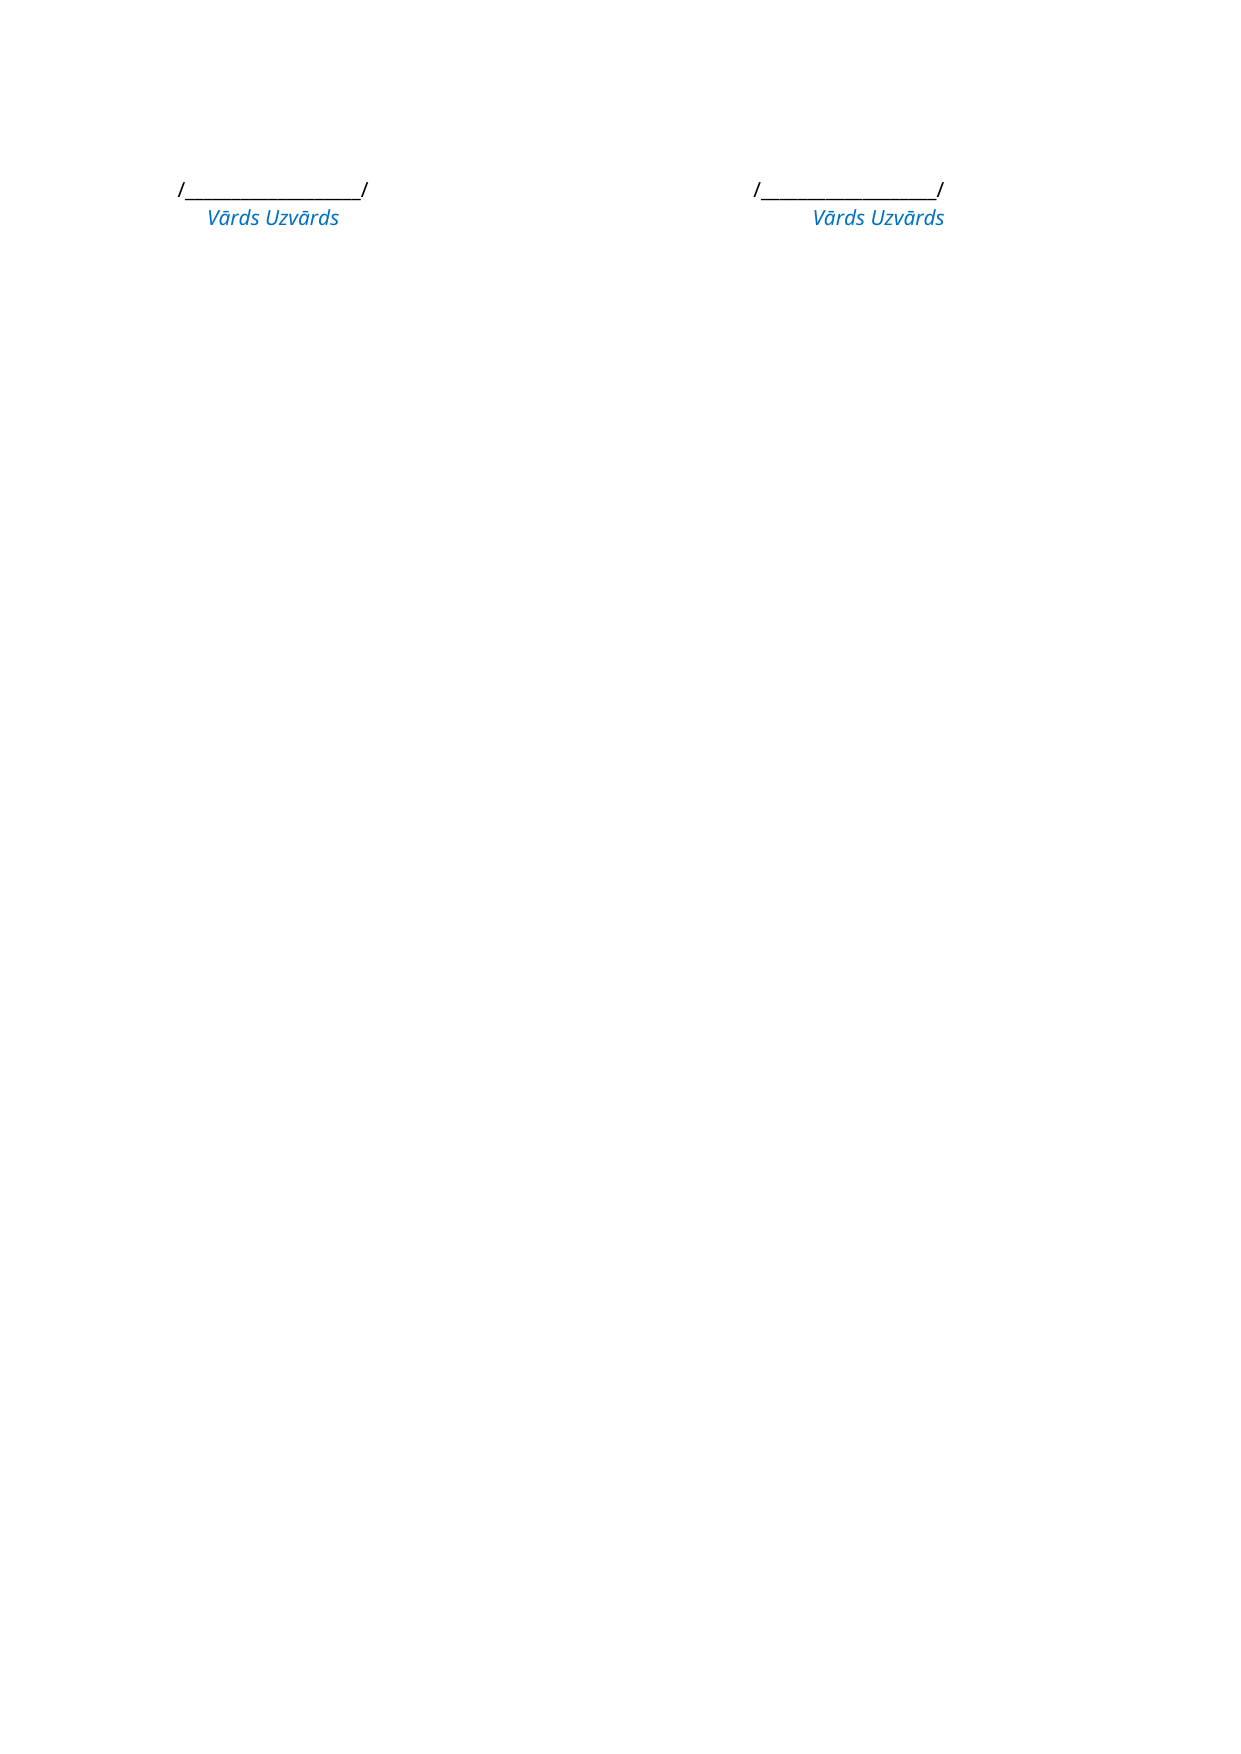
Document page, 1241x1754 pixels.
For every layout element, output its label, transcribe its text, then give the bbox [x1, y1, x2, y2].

text /___________________/ /___________________/ [177, 175, 1152, 203]
text Vārds Uzvārds Vārds Uzvārds [177, 203, 1152, 232]
